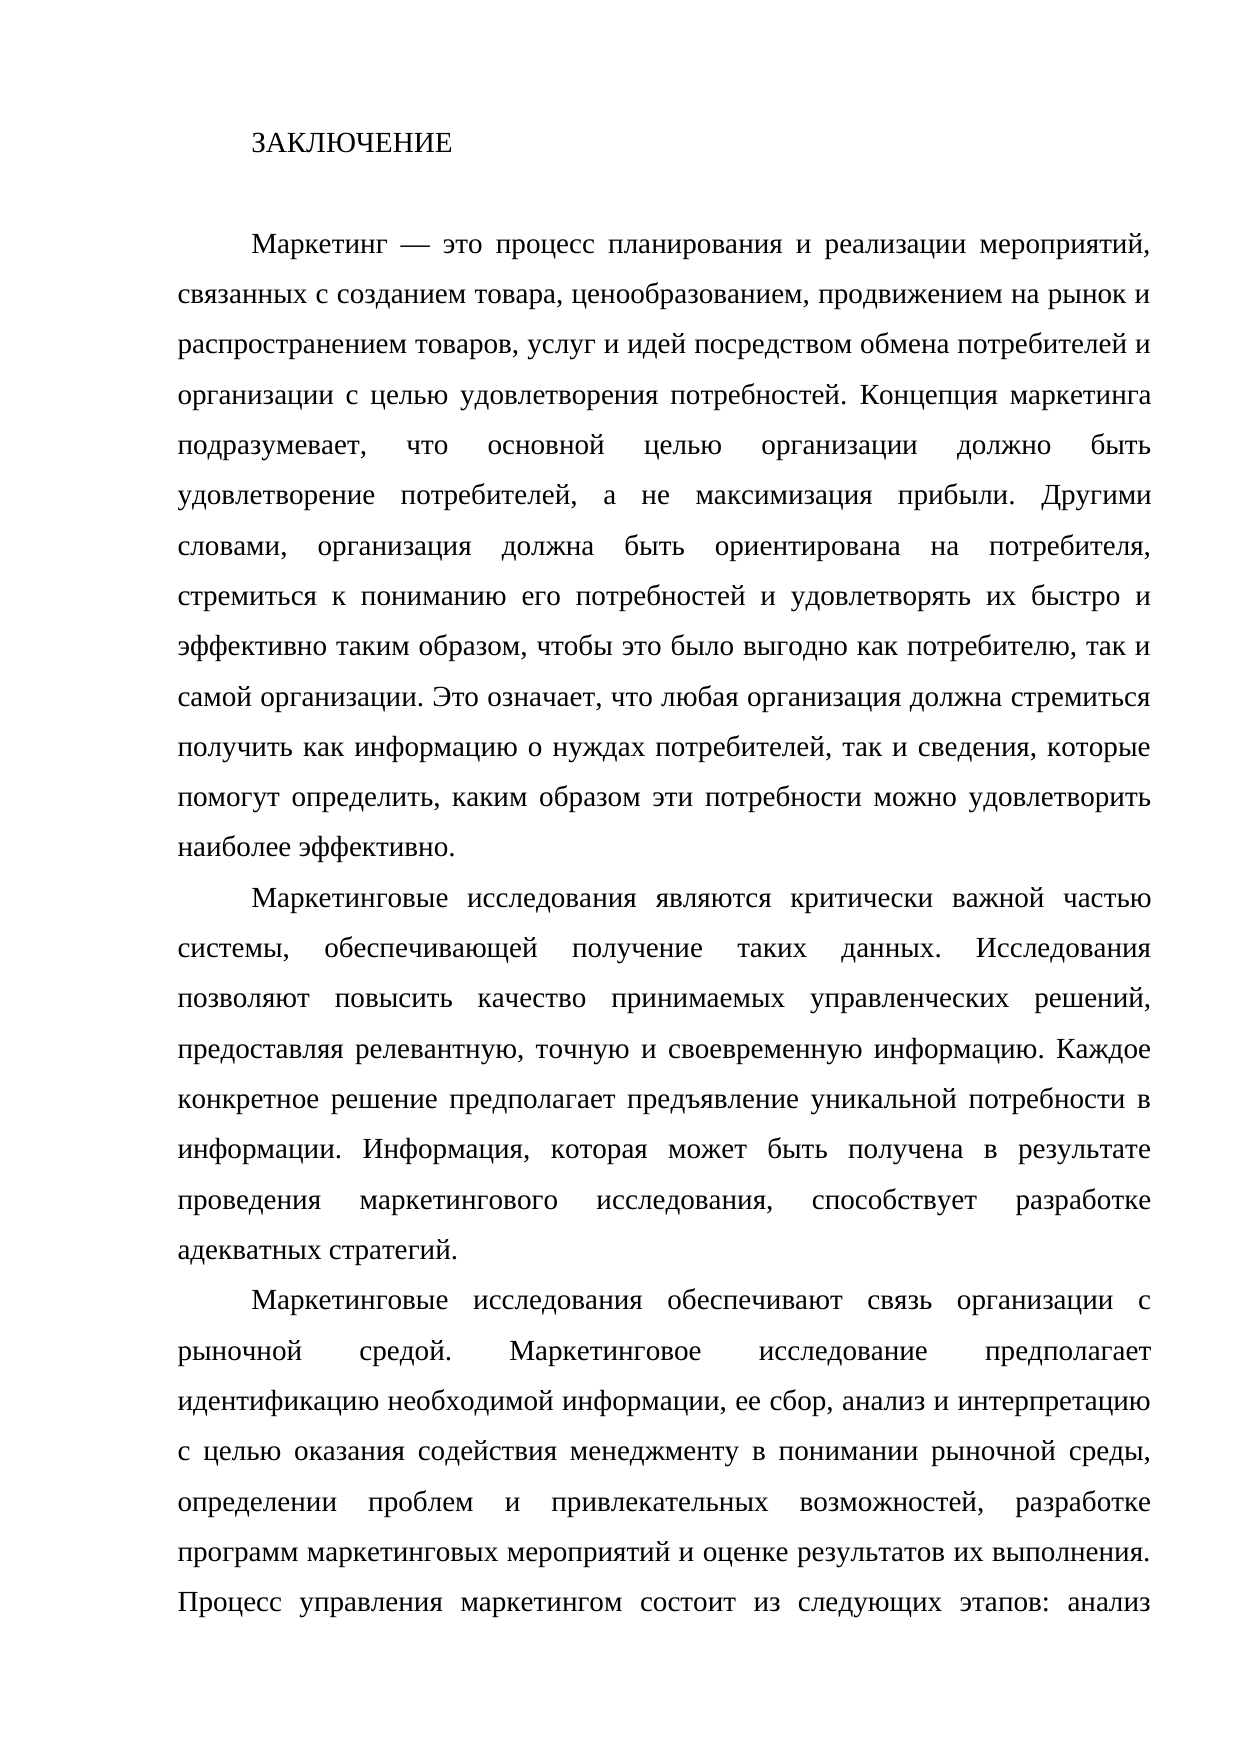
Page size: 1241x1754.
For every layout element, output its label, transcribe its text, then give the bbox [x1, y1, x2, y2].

text Маркетинговые исследования являются критически важной частью системы, обеспечивающей получение таких данных. Исследования позволяют повысить качество принимаемых управленческих решений, предоставляя релевантную, точную и своевременную информацию. Каждое конкретное решение предполагает предъявление уникальной потребности в информации. Информация, которая может быть получена в результате проведения маркетингового исследования, способствует разработке адекватных стратегий. [177, 880, 1152, 1266]
text Заключение [177, 125, 1152, 159]
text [177, 1282, 1152, 1618]
text Маркетинг — это процесс планирования и реализации мероприятий, связанных с созданием товара, ценообразованием, продвижением на рынок и распространением товаров, услуг и идей посредством обмена потребителей и организации с целью удовлетворения потребностей. Концепция маркетинга подразумевает, что основной целью организации должно быть удовлетворение потребителей, а не максимизация прибыли. Другими словами, организация должна быть ориентирована на потребителя, стремиться к пониманию его потребностей и удовлетворять их быстро и эффективно таким образом, чтобы это было выгодно как потребителю, так и самой организации. Это означает, что любая организация должна стремиться получить как информацию о нуждах потребителей, так и сведения, которые помогут определить, каким образом эти потребности можно удовлетворить наиболее эффективно. [177, 226, 1152, 863]
